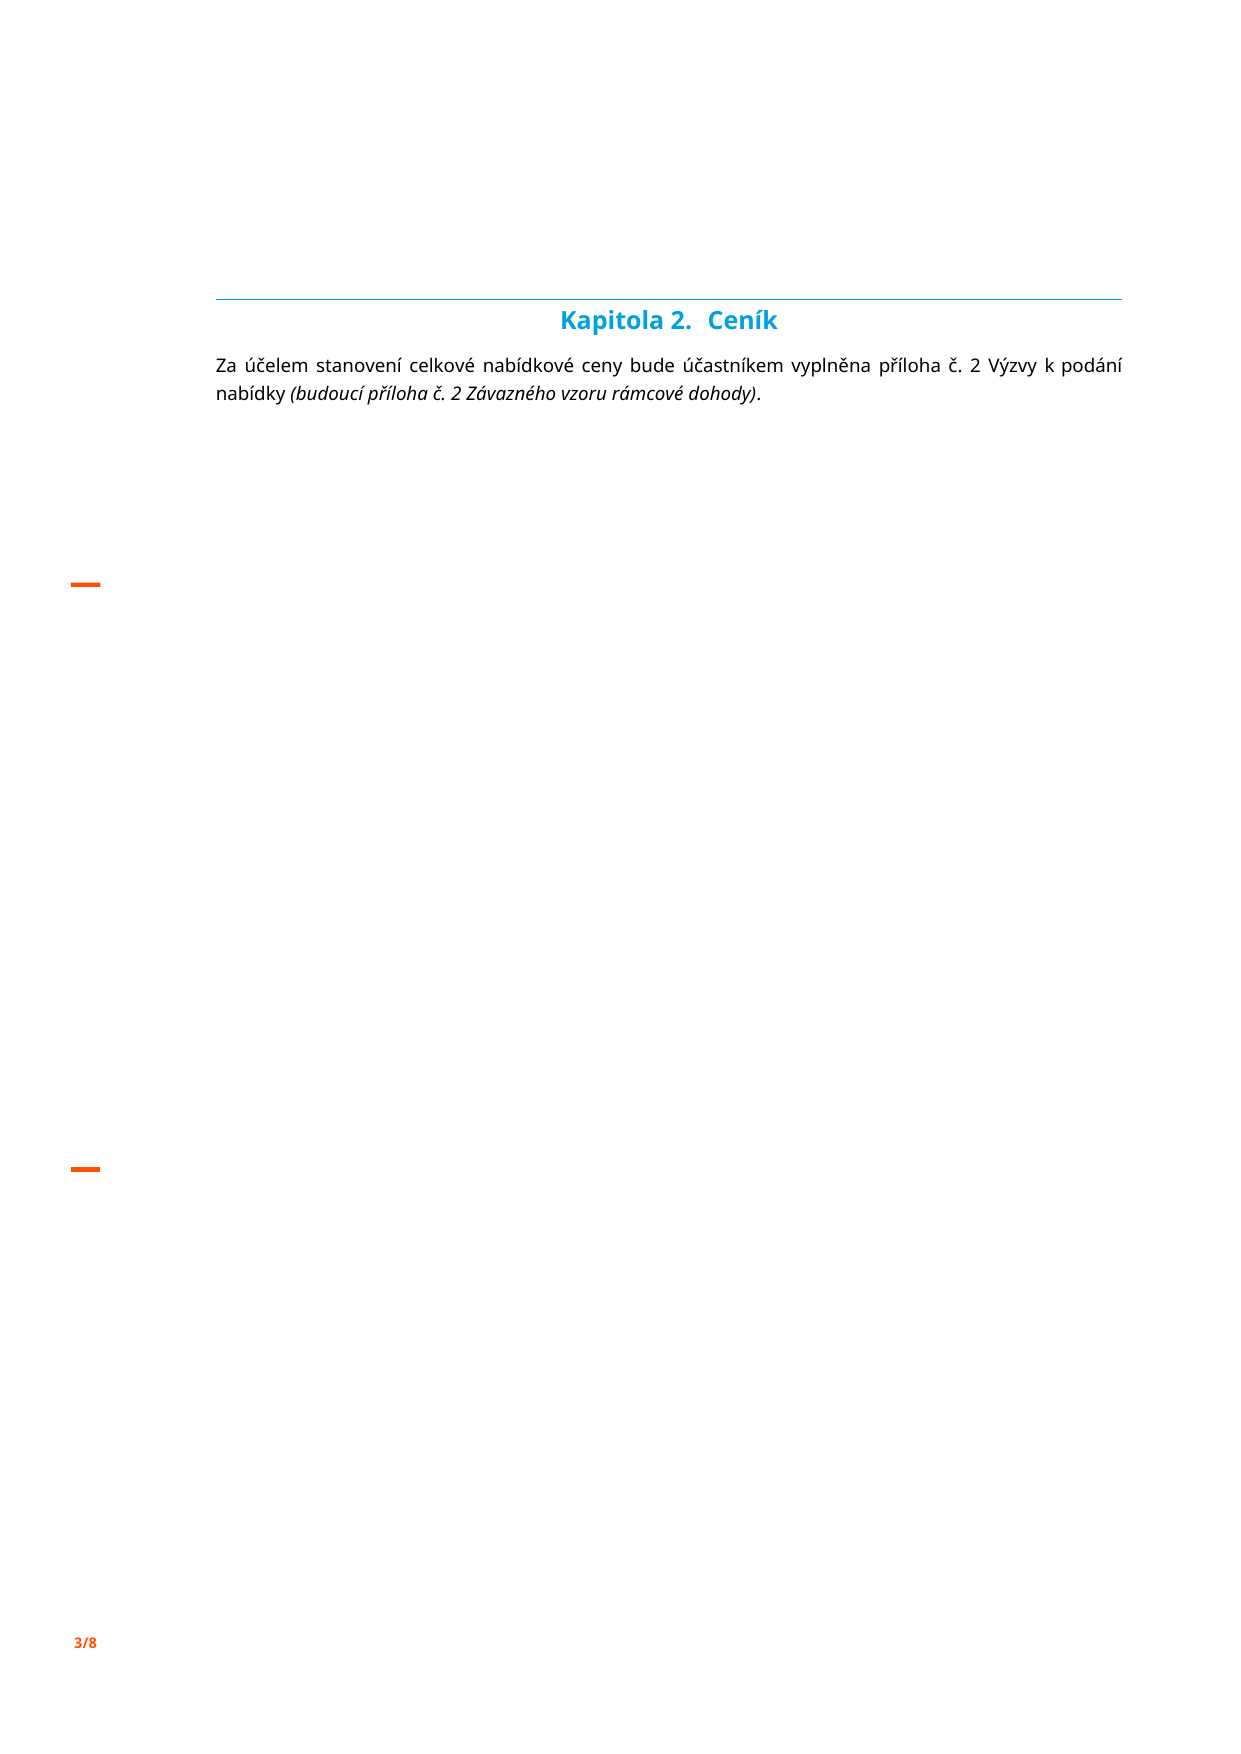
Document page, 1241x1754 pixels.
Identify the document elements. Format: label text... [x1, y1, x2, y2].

subtitle Ceník [216, 300, 1122, 336]
text Za účelem stanovení celkové nabídkové ceny bude účastníkem vyplněna příloha č. 2 Výzvy k podání nabídky (budoucí příloha č. 2 Závazného vzoru rámcové dohody). [216, 352, 1122, 406]
